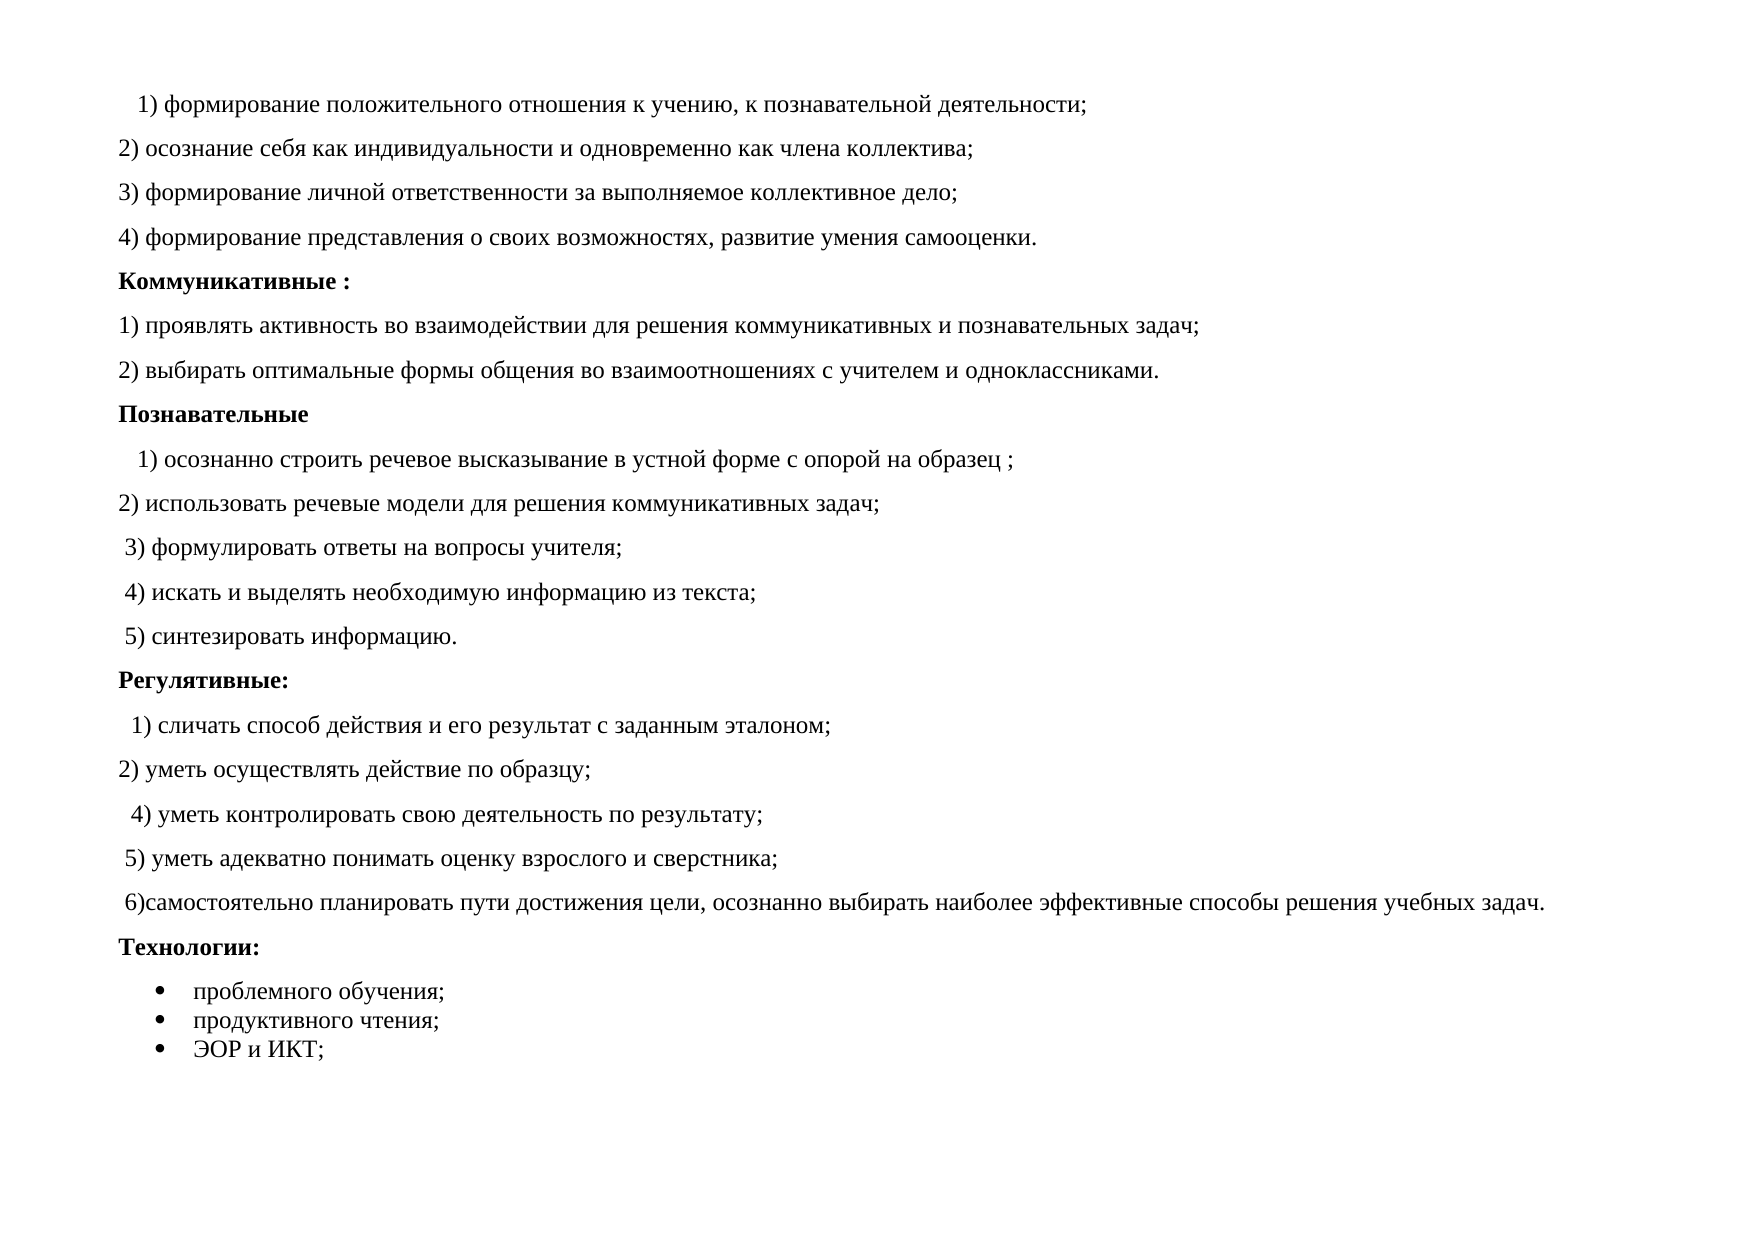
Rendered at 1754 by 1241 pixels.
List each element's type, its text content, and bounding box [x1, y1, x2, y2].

text Регулятивные: [118, 666, 1636, 694]
text Технологии: [118, 932, 1636, 961]
text 1) проявлять активность во взаимодействии для решения коммуникативных и познавательных задач; [118, 311, 1636, 339]
list ЭОР и ИКТ; [156, 1034, 1636, 1062]
text 1) осознанно строить речевое высказывание в устной форме с опорой на образец ; [118, 444, 1636, 472]
text 4) формирование представления о своих возможностях, развитие умения самооценки. [118, 222, 1636, 251]
text Познавательные [118, 399, 1636, 428]
text 4) искать и выделять необходимую информацию из текста; [118, 577, 1636, 606]
text 4) уметь контролировать свою деятельность по результату; [118, 799, 1636, 827]
list продуктивного чтения; [156, 1005, 1636, 1034]
text 5) уметь адекватно понимать оценку взрослого и сверстника; [118, 843, 1636, 872]
text 1) сличать способ действия и его результат с заданным эталоном; [118, 710, 1636, 739]
list проблемного обучения; [156, 976, 1636, 1005]
text 6)самостоятельно планировать пути достижения цели, осознанно выбирать наиболее эффективные способы решения учебных задач. [118, 887, 1636, 916]
text 1) формирование положительного отношения к учению, к познавательной деятельности; [118, 89, 1636, 117]
text 3) формирование личной ответственности за выполняемое коллективное дело; [118, 177, 1636, 206]
text 2) выбирать оптимальные формы общения во взаимоотношениях с учителем и одноклассниками. [118, 355, 1636, 384]
text 2) использовать речевые модели для решения коммуникативных задач; [118, 488, 1636, 517]
text 3) формулировать ответы на вопросы учителя; [118, 532, 1636, 561]
text 2) уметь осуществлять действие по образцу; [118, 754, 1636, 783]
text 5) синтезировать информацию. [118, 621, 1636, 650]
text 2) осознание себя как индивидуальности и одновременно как члена коллектива; [118, 133, 1636, 162]
text Коммуникативные : [118, 266, 1636, 295]
